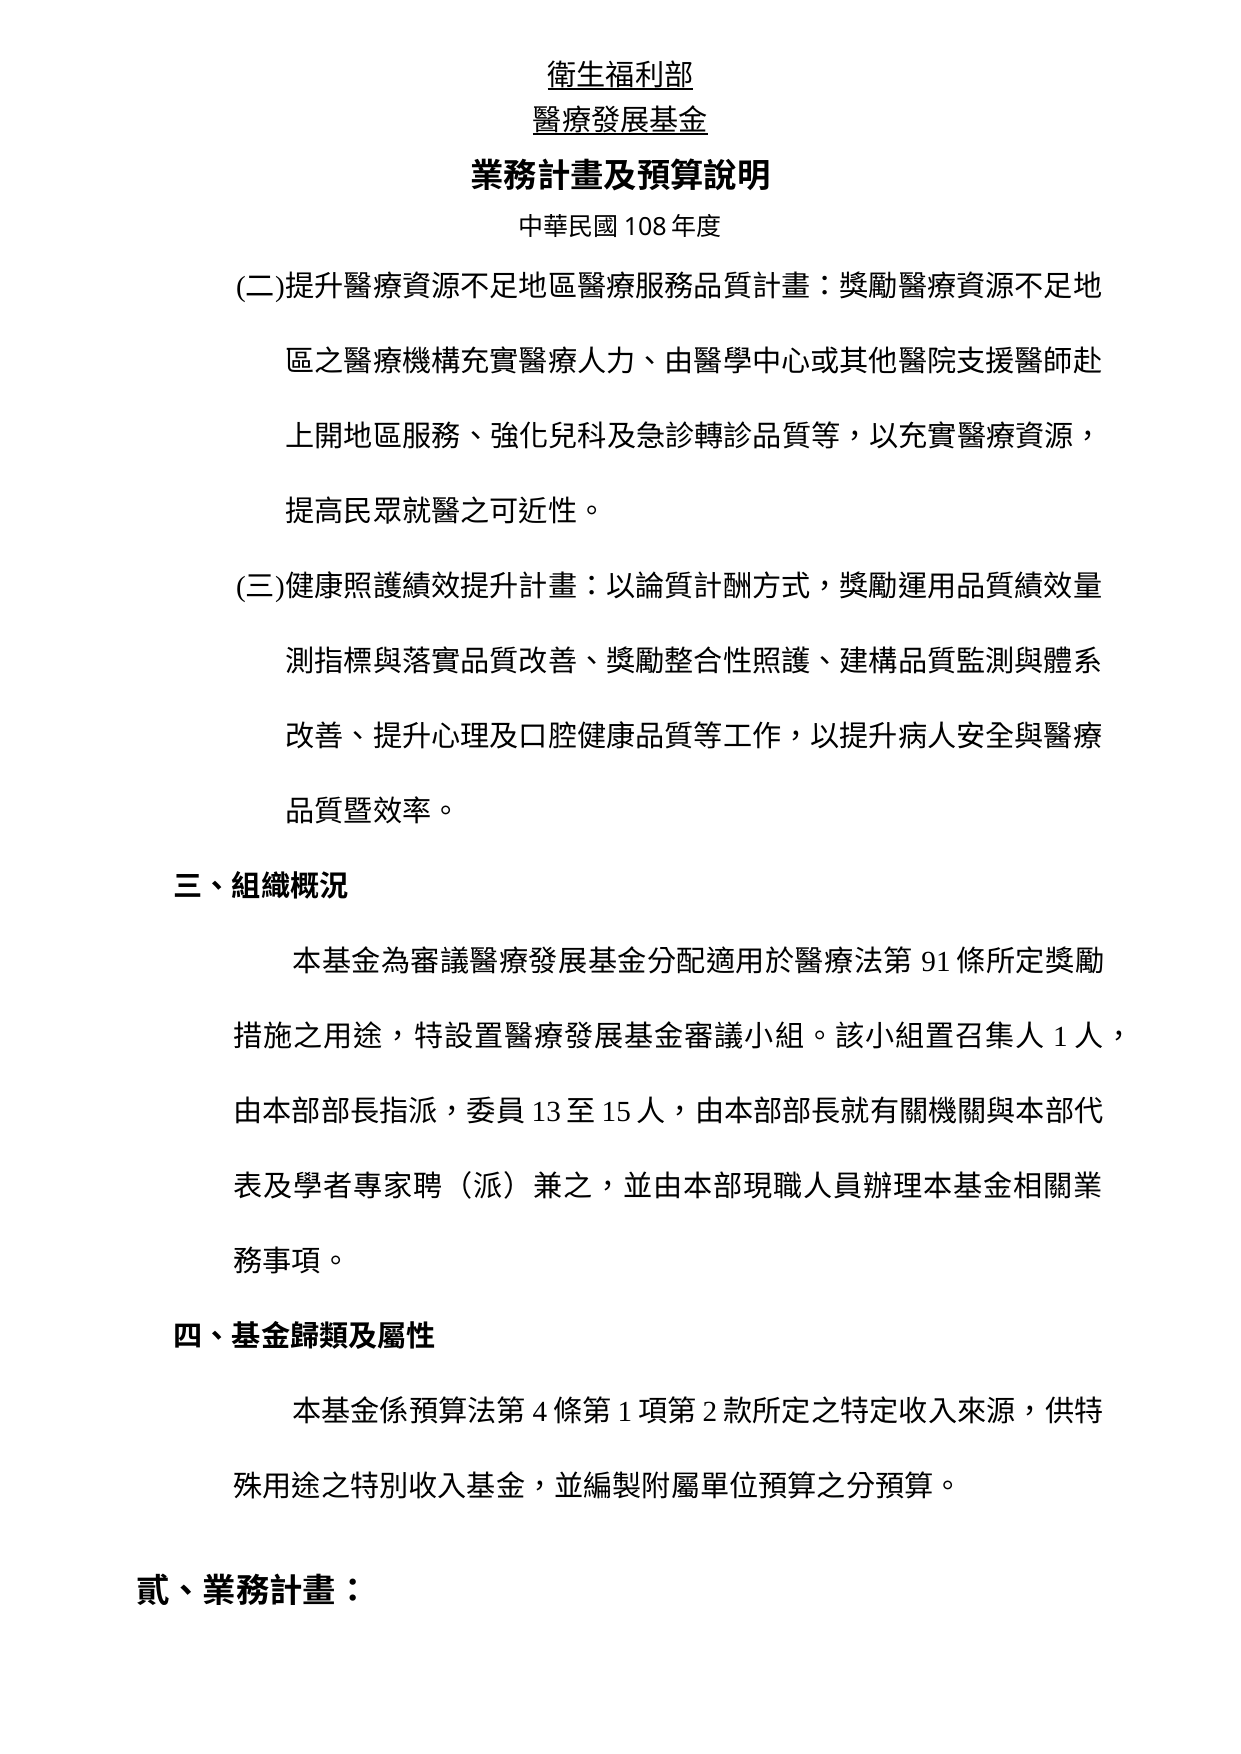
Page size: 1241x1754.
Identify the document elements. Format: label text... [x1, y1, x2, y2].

text 三、組織概況 [173, 846, 1104, 921]
text 貳、業務計畫： [136, 1559, 1104, 1613]
text 本基金係預算法第4條第1項第2款所定之特定收入來源，供特殊用途之特別收入基金，並編製附屬單位預算之分預算。 [233, 1371, 1104, 1521]
text 四、基金歸類及屬性 [173, 1296, 1104, 1371]
text 本基金為審議醫療發展基金分配適用於醫療法第91條所定獎勵措施之用途，特設置醫療發展基金審議小組。該小組置召集人1人，由本部部長指派，委員13至15人，由本部部長就有關機關與本部代表及學者專家聘（派）兼之，並由本部現職人員辦理本基金相關業務事項。 [233, 921, 1104, 1296]
list 健康照護績效提升計畫：以論質計酬方式，獎勵運用品質績效量測指標與落實品質改善、獎勵整合性照護、建構品質監測與體系改善、提升心理及口腔健康品質等工作，以提升病人安全與醫療品質暨效率。 [236, 546, 1104, 846]
list 提升醫療資源不足地區醫療服務品質計畫：獎勵醫療資源不足地區之醫療機構充實醫療人力、由醫學中心或其他醫院支援醫師赴上開地區服務、強化兒科及急診轉診品質等，以充實醫療資源，提高民眾就醫之可近性。 [236, 246, 1104, 546]
